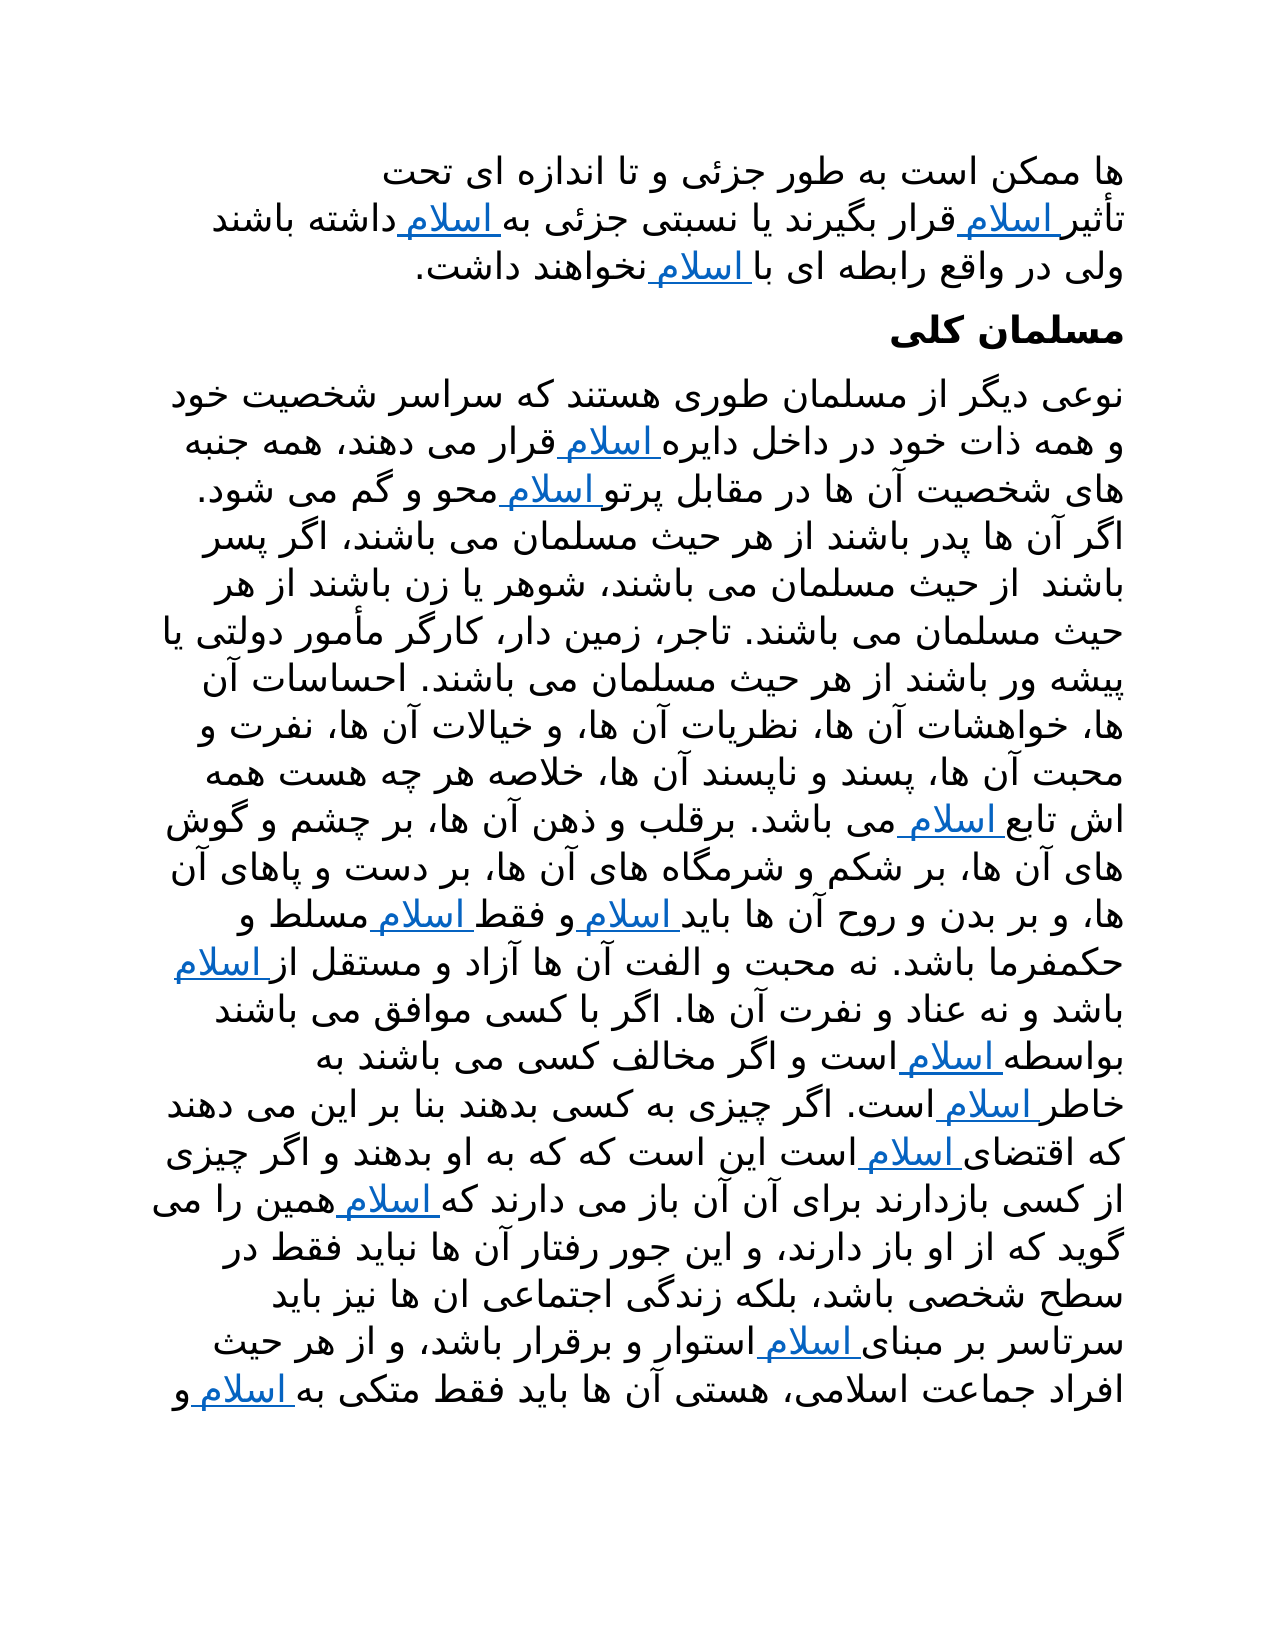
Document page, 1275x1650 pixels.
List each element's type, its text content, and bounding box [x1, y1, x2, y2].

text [150, 373, 1125, 1411]
text مسلمان کلی [150, 309, 1125, 353]
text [150, 150, 1125, 289]
